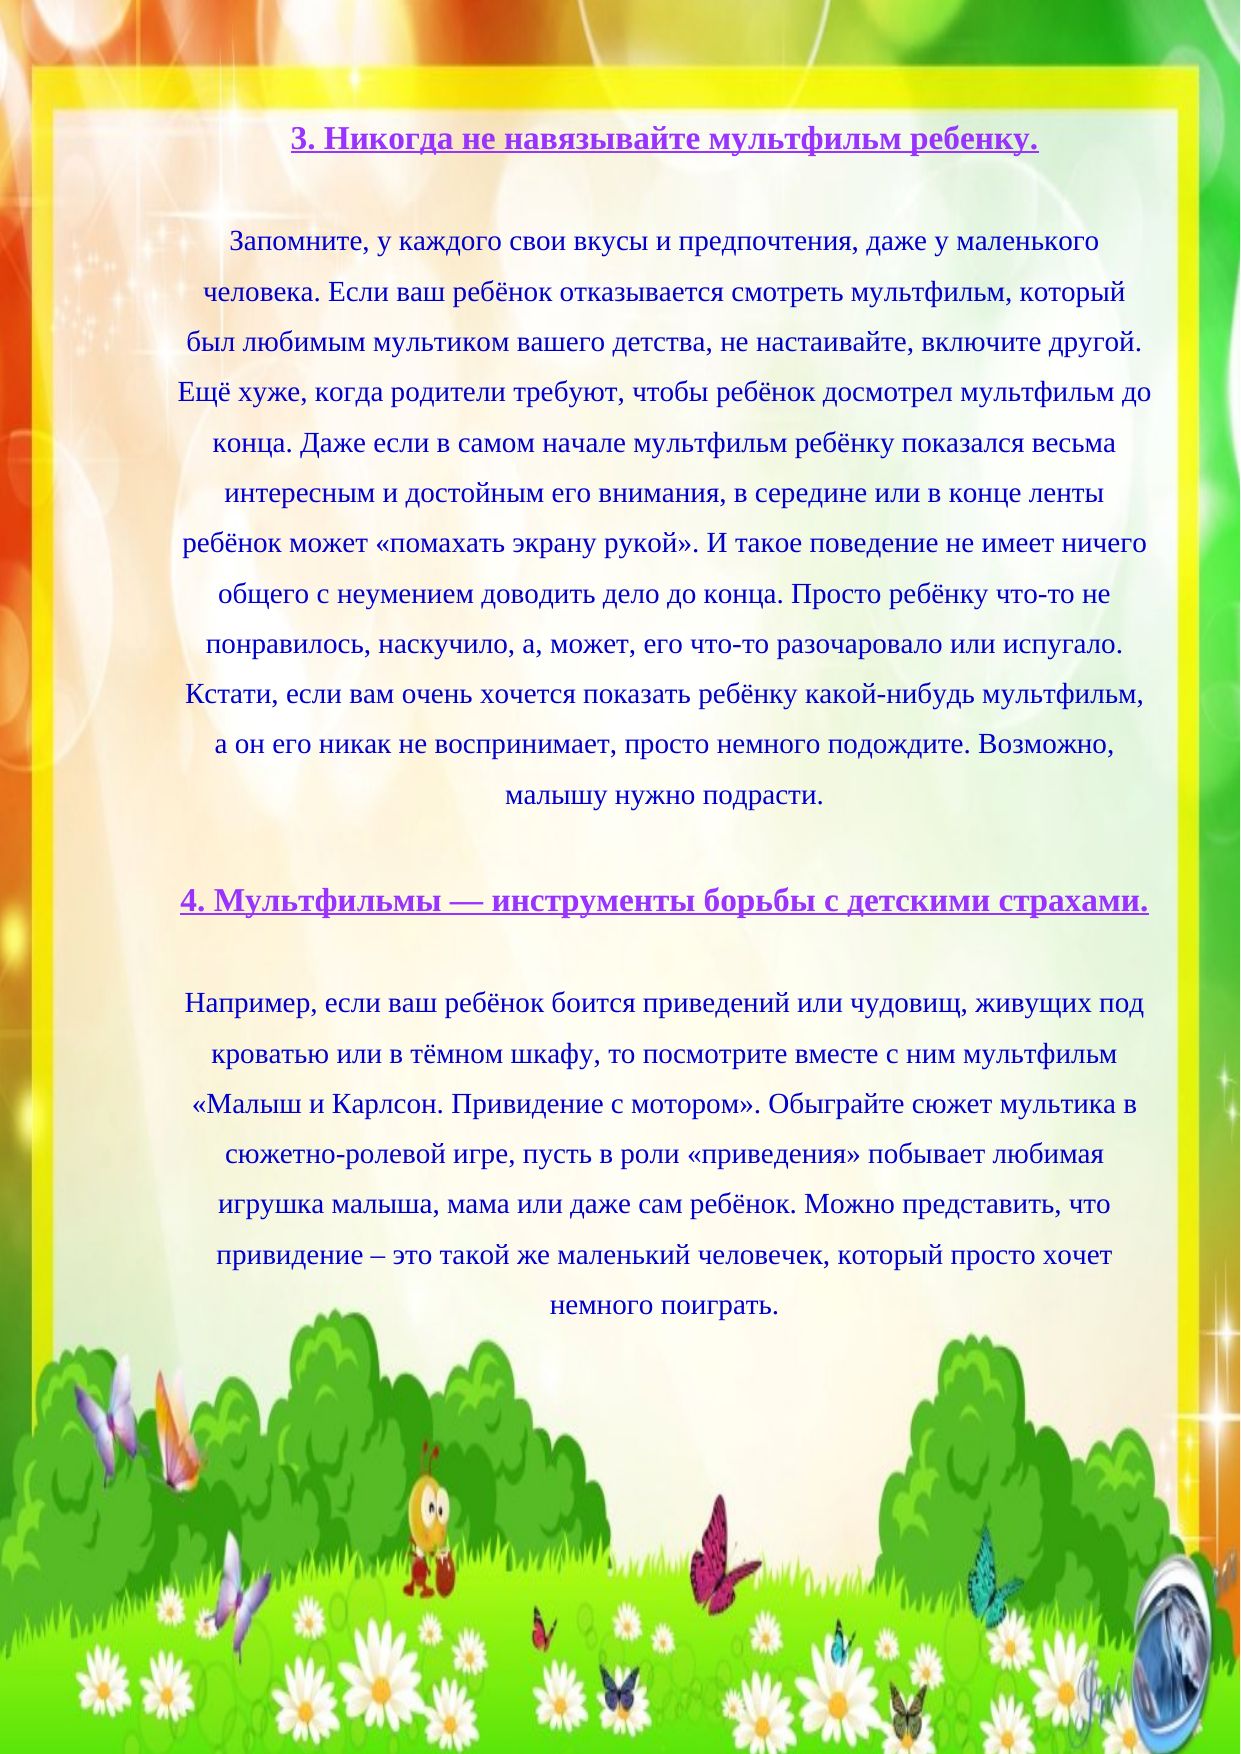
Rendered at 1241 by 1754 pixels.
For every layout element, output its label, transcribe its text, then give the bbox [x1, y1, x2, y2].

text 3. Никогда не навязывайте мультфильм ребенку. Запомните, у каждого свои вкусы и предпочтения, даже у маленького человека. Если ваш ребёнок отказывается смотреть мультфильм, который был любимым мультиком вашего детства, не настаивайте, включите другой. Ещё хуже, когда родители требуют, чтобы ребёнок досмотрел мультфильм до конца. Даже если в самом начале мультфильм ребёнку показался весьма интересным и достойным его внимания, в середине или в конце ленты ребёнок может «помахать экрану рукой». И такое поведение не имеет ничего общего с неумением доводить дело до конца. Просто ребёнку что-то не понравилось, наскучило, а, может, его что-то разочаровало или испугало. Кстати, если вам очень хочется показать ребёнку какой-нибудь мультфильм, а он его никак не воспринимает, просто немного подождите. Возможно, малышу нужно подрасти. 4. Мультфильмы — инструменты борьбы с детскими страхами. Например, если ваш ребёнок боится приведений или чудовищ, живущих под кроватью или в тёмном шкафу, то посмотрите вместе с ним мультфильм «Малыш и Карлсон. Привидение с мотором». Обыграйте сюжет мультика в сюжетно-ролевой игре, пусть в роли «приведения» побывает любимая игрушка малыша, мама или даже сам ребёнок. Можно представить, что привидение – это такой же маленький человечек, который просто хочет немного поиграть. [177, 118, 1152, 1414]
picture [0, 0, 1241, 1754]
